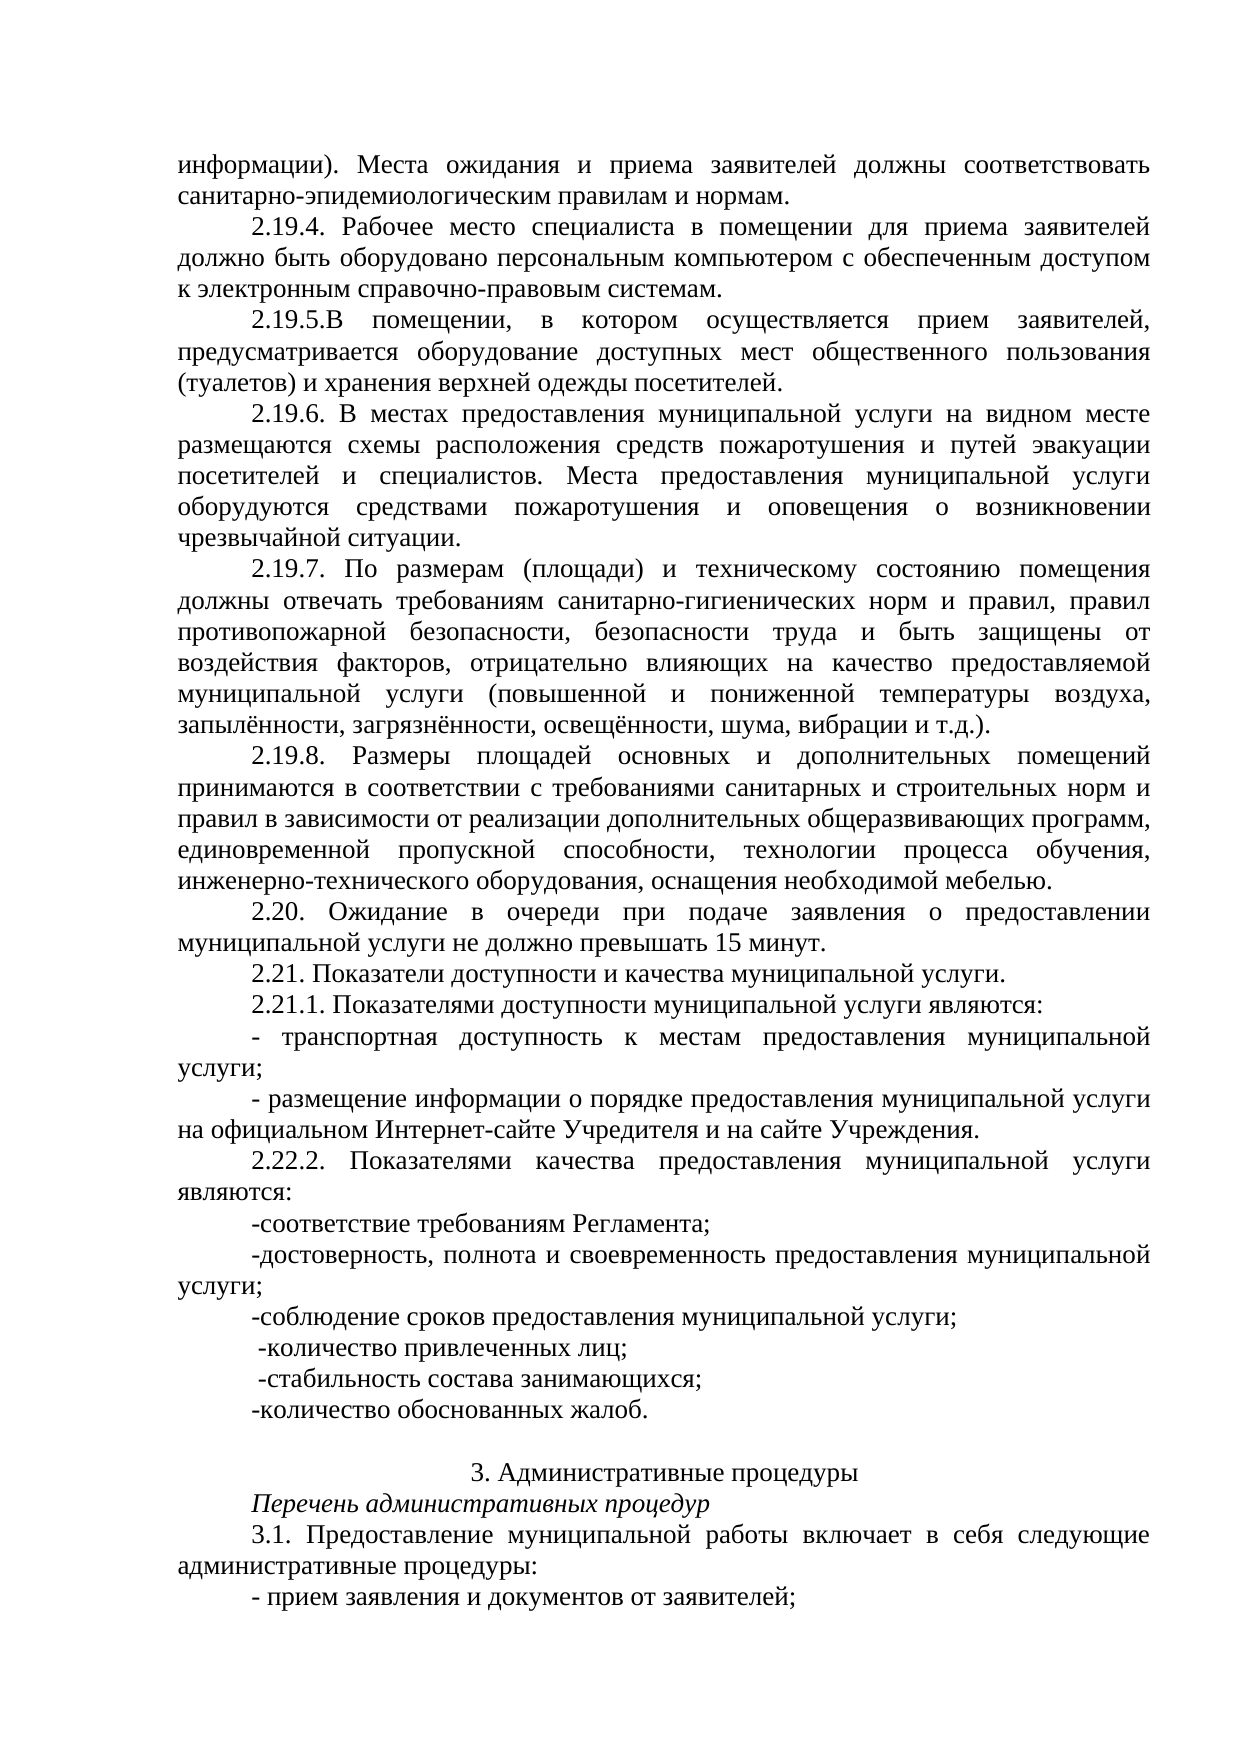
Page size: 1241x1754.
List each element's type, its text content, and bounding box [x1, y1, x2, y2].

text 2.19.8. Размеры площадей основных и дополнительных помещений принимаются в соответствии с требованиями санитарных и строительных норм и правил в зависимости от реализации дополнительных общеразвивающих программ, единовременной пропускной способности, технологии процесса обучения, инженерно-технического оборудования, оснащения необходимой мебелью. [177, 739, 1152, 895]
text 2.19.4. Рабочее место специалиста в помещении для приема заявителей должно быть оборудовано персональным компьютером с обеспеченным доступом к электронным справочно-правовым системам. [177, 210, 1152, 303]
text 2.19.5.В помещении, в котором осуществляется прием заявителей, предусматривается оборудование доступных мест общественного пользования (туалетов) и хранения верхней одежды посетителей. [177, 303, 1152, 397]
text -достоверность, полнота и своевременность предоставления муниципальной услуги; [177, 1238, 1152, 1300]
text -количество привлеченных лиц; [177, 1331, 1152, 1362]
text 2.21.1. Показателями доступности муниципальной услуги являются: [177, 989, 1152, 1020]
text -соблюдение сроков предоставления муниципальной услуги; [177, 1300, 1152, 1331]
text 2.20. Ожидание в очереди при подаче заявления о предоставлении муниципальной услуги не должно превышать 15 минут. [177, 895, 1152, 957]
text 2.19.7. По размерам (площади) и техническому состоянию помещения должны отвечать требованиям санитарно-гигиенических норм и правил, правил противопожарной безопасности, безопасности труда и быть защищены от воздействия факторов, отрицательно влияющих на качество предоставляемой муниципальной услуги (повышенной и пониженной температуры воздуха, запылённости, загрязнённости, освещённости, шума, вибрации и т.д.). [177, 553, 1152, 739]
text 2.19.6. В местах предоставления муниципальной услуги на видном месте размещаются схемы расположения средств пожаротушения и путей эвакуации посетителей и специалистов. Места предоставления муниципальной услуги оборудуются средствами пожаротушения и оповещения о возникновении чрезвычайной ситуации. [177, 397, 1152, 553]
text 3.1. Предоставление муниципальной работы включает в себя следующие административные процедуры: [177, 1518, 1152, 1580]
text Перечень административных процедур [177, 1487, 1152, 1518]
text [177, 148, 1152, 210]
text 2.21. Показатели доступности и качества муниципальной услуги. [177, 957, 1152, 989]
text 2.22.2. Показателями качества предоставления муниципальной услуги являются: [177, 1144, 1152, 1207]
text -соответствие требованиям Регламента; [177, 1207, 1152, 1238]
text 3. Административные процедуры [177, 1456, 1152, 1487]
text -количество обоснованных жалоб. [177, 1393, 1152, 1425]
text - транспортная доступность к местам предоставления муниципальной услуги; [177, 1020, 1152, 1082]
text - размещение информации о порядке предоставления муниципальной услуги на официальном Интернет-сайте Учредителя и на сайте Учреждения. [177, 1082, 1152, 1144]
text - прием заявления и документов от заявителей; [177, 1580, 1152, 1612]
text -стабильность состава занимающихся; [177, 1362, 1152, 1393]
